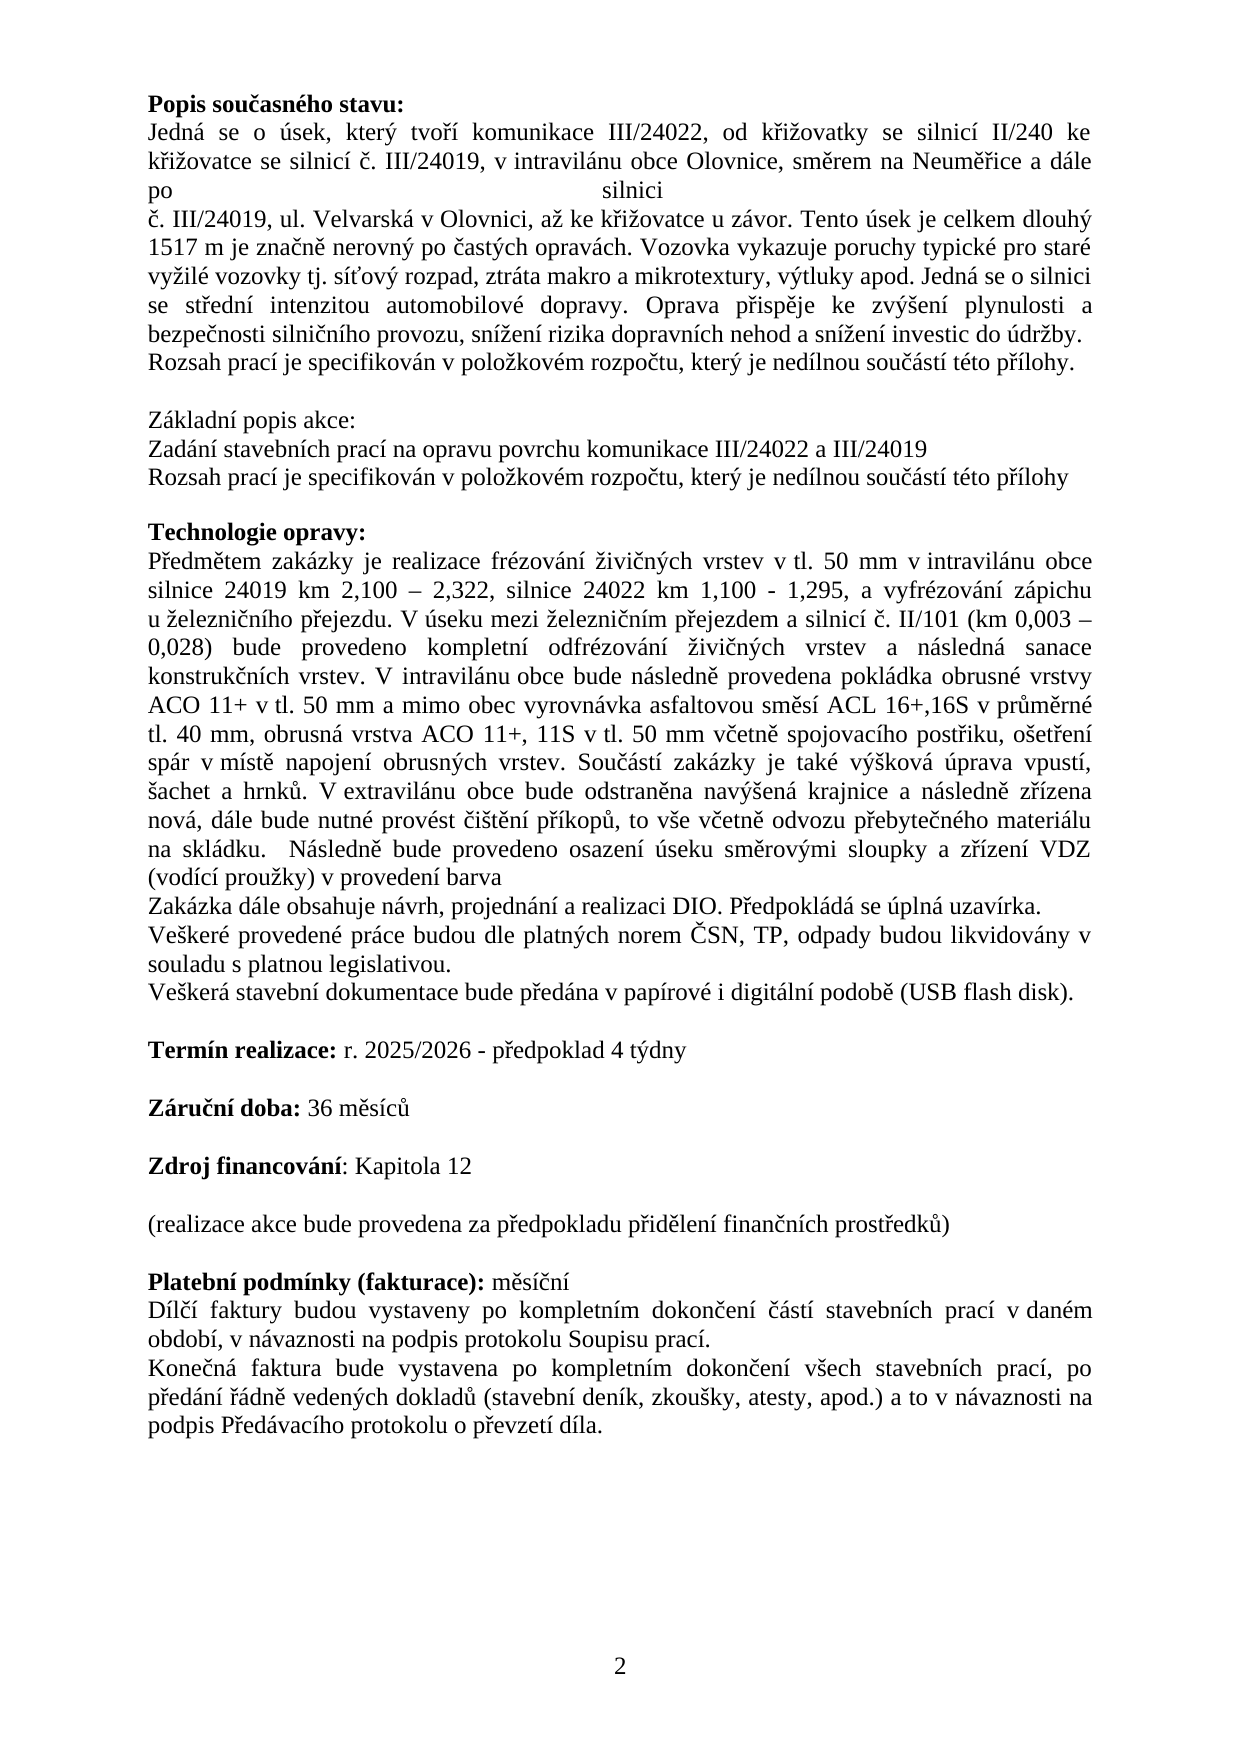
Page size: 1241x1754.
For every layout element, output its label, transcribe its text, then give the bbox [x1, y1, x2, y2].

text Zakázka dále obsahuje návrh, projednání a realizaci DIO. Předpokládá se úplná uzavírka. [148, 891, 1092, 920]
text Jedná se o úsek, který tvoří komunikace III/24022, od křižovatky se silnicí II/240 ke křižovatce se silnicí č. III/24019, v intravilánu obce Olovnice, směrem na Neuměřice a dále po silnici č. III/24019, ul. Velvarská v Olovnici, až ke křižovatce u závor. Tento úsek je celkem dlouhý 1517 m je značně nerovný po častých opravách. Vozovka vykazuje poruchy typické pro staré vyžilé vozovky tj. síťový rozpad, ztráta makro a mikrotextury, výtluky apod. Jedná se o silnici se střední intenzitou automobilové dopravy. Oprava přispěje ke zvýšení plynulosti a bezpečnosti silničního provozu, snížení rizika dopravních nehod a snížení investic do údržby. [148, 117, 1092, 347]
text Konečná faktura bude vystavena po kompletním dokončení všech stavebních prací, po předání řádně vedených dokladů (stavební deník, zkoušky, atesty, apod.) a to v návaznosti na podpis Předávacího protokolu o převzetí díla. [148, 1353, 1092, 1439]
text (realizace akce bude provedena za předpokladu přidělení finančních prostředků) [148, 1209, 1092, 1237]
text Technologie opravy: [148, 517, 1092, 546]
text Dílčí faktury budou vystaveny po kompletním dokončení částí stavebních prací v daném období, v návaznosti na podpis protokolu Soupisu prací. [148, 1295, 1092, 1353]
text Termín realizace: r. 2025/2026 - předpoklad 4 týdny [148, 1035, 1092, 1064]
text Veškeré provedené práce budou dle platných norem ČSN, TP, odpady budou likvidovány v souladu s platnou legislativou. [148, 920, 1092, 977]
text Předmětem zakázky je realizace frézování živičných vrstev v tl. 50 mm v intravilánu obce silnice 24019 km 2,100 – 2,322, silnice 24022 km 1,100 - 1,295, a vyfrézování zápichu u železničního přejezdu. V úseku mezi železničním přejezdem a silnicí č. II/101 (km 0,003 – 0,028) bude provedeno kompletní odfrézování živičných vrstev a následná sanace konstrukčních vrstev. V intravilánu obce bude následně provedena pokládka obrusné vrstvy ACO 11+ v tl. 50 mm a mimo obec vyrovnávka asfaltovou směsí ACL 16+,16S v průměrné tl. 40 mm, obrusná vrstva ACO 11+, 11S v tl. 50 mm včetně spojovacího postřiku, ošetření spár v místě napojení obrusných vrstev. Součástí zakázky je také výšková úprava vpustí, šachet a hrnků. V extravilánu obce bude odstraněna navýšená krajnice a následně zřízena nová, dále bude nutné provést čištění příkopů, to vše včetně odvozu přebytečného materiálu na skládku. Následně bude provedeno osazení úseku směrovými sloupky a zřízení VDZ (vodící proužky) v provedení barva [148, 546, 1092, 891]
text Zdroj financování: Kapitola 12 [148, 1151, 1092, 1179]
text Veškerá stavební dokumentace bude předána v papírové i digitální podobě (USB flash disk). [148, 977, 1092, 1006]
text Rozsah prací je specifikován v položkovém rozpočtu, který je nedílnou součástí této přílohy [148, 462, 1092, 491]
text Popis současného stavu: [148, 89, 1092, 117]
text Platební podmínky (fakturace): měsíční [148, 1267, 1092, 1295]
text Základní popis akce: [148, 405, 1092, 434]
text Zadání stavebních prací na opravu povrchu komunikace III/24022 a III/24019 [148, 434, 1092, 462]
text Rozsah prací je specifikován v položkovém rozpočtu, který je nedílnou součástí této přílohy. [148, 347, 1092, 376]
text Záruční doba: 36 měsíců [148, 1093, 1092, 1122]
